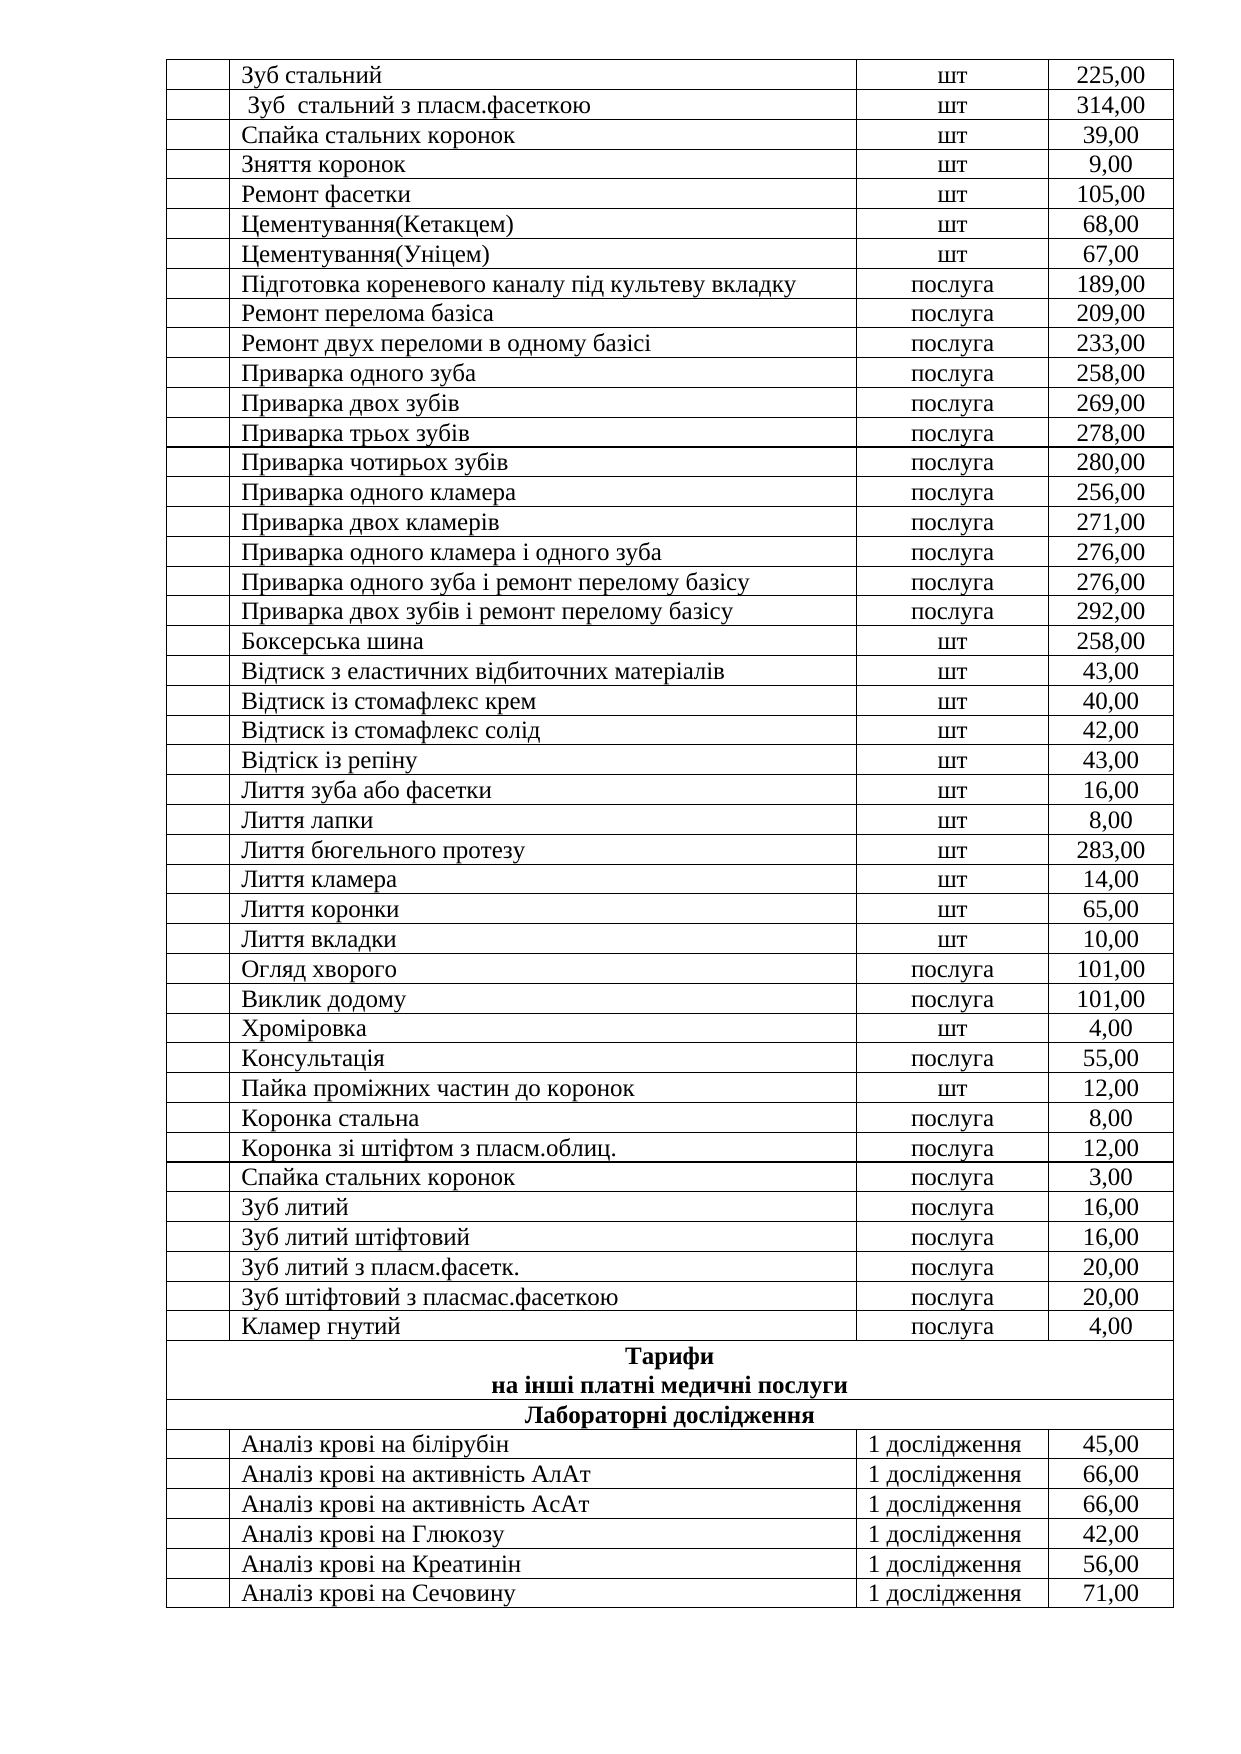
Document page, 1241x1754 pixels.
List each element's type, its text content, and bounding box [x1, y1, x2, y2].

table_cell [167, 1163, 229, 1191]
table_cell [167, 924, 229, 953]
table_cell 16,00 [1049, 775, 1173, 804]
table_cell 189,00 [1049, 269, 1173, 297]
table_cell [167, 1073, 229, 1102]
table_cell [167, 1282, 229, 1310]
table_cell 1 дослідження [857, 1459, 1048, 1488]
table_cell послуга [857, 984, 1048, 1012]
table_cell 278,00 [1049, 418, 1173, 446]
table_cell 55,00 [1049, 1043, 1173, 1072]
table_cell 12,00 [1049, 1133, 1173, 1161]
table_cell [167, 1489, 229, 1518]
table_cell 209,00 [1049, 299, 1173, 327]
table_cell [167, 656, 229, 685]
table_cell Хроміровка [230, 1014, 856, 1042]
table_cell 8,00 [1049, 805, 1173, 834]
table_cell шт [857, 120, 1048, 148]
table_cell 14,00 [1049, 865, 1173, 893]
table_cell 9,00 [1049, 150, 1173, 178]
table_cell [167, 835, 229, 863]
table_cell Боксерська шина [230, 626, 856, 655]
table_cell послуга [857, 299, 1048, 327]
table_cell Аналіз крові на Креатинін [230, 1549, 856, 1577]
table_cell Коронка стальна [230, 1103, 856, 1132]
table_cell Приварка двох зубів і ремонт перелому базісу [230, 596, 856, 625]
table_cell 40,00 [1049, 686, 1173, 714]
table_cell шт [857, 656, 1048, 685]
table_cell шт [857, 90, 1048, 119]
table_cell [167, 209, 229, 238]
table_cell Цементування(Уніцем) [230, 239, 856, 268]
table_cell [167, 984, 229, 1012]
table_cell 71,00 [1049, 1579, 1173, 1607]
table_cell 56,00 [1049, 1549, 1173, 1577]
table_cell Спайка стальних коронок [230, 120, 856, 148]
table_cell Лиття бюгельного протезу [230, 835, 856, 863]
table_cell послуга [857, 1282, 1048, 1310]
table_cell [167, 1549, 229, 1577]
table_cell шт [857, 924, 1048, 953]
table_cell [167, 537, 229, 566]
table_cell послуга [857, 1252, 1048, 1281]
table_cell послуга [857, 1133, 1048, 1161]
table_cell [167, 1222, 229, 1251]
table_cell 283,00 [1049, 835, 1173, 863]
table_cell 101,00 [1049, 984, 1173, 1012]
table_cell послуга [857, 1043, 1048, 1072]
table_cell шт [857, 239, 1048, 268]
table_cell Зуб стальний [230, 60, 856, 89]
table_cell послуга [857, 954, 1048, 983]
table_cell 66,00 [1049, 1459, 1173, 1488]
table_cell Приварка чотирьох зубів [230, 448, 856, 476]
table_cell послуга [857, 328, 1048, 357]
table_cell 39,00 [1049, 120, 1173, 148]
table_cell [167, 1043, 229, 1072]
table_cell шт [857, 1073, 1048, 1102]
table_cell 269,00 [1049, 388, 1173, 417]
table_cell Приварка одного зуба і ремонт перелому базісу [230, 567, 856, 595]
table_cell 43,00 [1049, 656, 1173, 685]
table_cell Зуб литий штіфтовий [230, 1222, 856, 1251]
table_cell 271,00 [1049, 507, 1173, 536]
table_cell шт [857, 209, 1048, 238]
table_cell шт [857, 686, 1048, 714]
table_cell послуга [857, 596, 1048, 625]
table_cell шт [857, 835, 1048, 863]
table_cell Лиття кламера [230, 865, 856, 893]
table_cell послуга [857, 1311, 1048, 1340]
table_cell 67,00 [1049, 239, 1173, 268]
table_cell послуга [857, 567, 1048, 595]
table_cell [167, 150, 229, 178]
table_cell [167, 328, 229, 357]
table_cell 1 дослідження [857, 1430, 1048, 1458]
table_cell 276,00 [1049, 537, 1173, 566]
table_cell 16,00 [1049, 1222, 1173, 1251]
table_cell [167, 418, 229, 446]
table_cell Кламер гнутий [230, 1311, 856, 1340]
table_cell послуга [857, 1192, 1048, 1221]
table_cell шт [857, 179, 1048, 208]
table_cell 8,00 [1049, 1103, 1173, 1132]
table_cell Зуб литий з пласм.фасетк. [230, 1252, 856, 1281]
table_cell шт [857, 716, 1048, 744]
table_cell послуга [857, 1163, 1048, 1191]
table_cell 16,00 [1049, 1192, 1173, 1221]
table_cell Лиття лапки [230, 805, 856, 834]
table_cell [167, 388, 229, 417]
table_cell Підготовка кореневого каналу під культеву вкладку [230, 269, 856, 297]
table_cell [167, 1430, 229, 1458]
table_cell Аналіз крові на активність АсАт [230, 1489, 856, 1518]
table_cell Відтиск з еластичних відбиточних матеріалів [230, 656, 856, 685]
table_cell Аналіз крові на білірубін [230, 1430, 856, 1458]
table_cell 20,00 [1049, 1282, 1173, 1310]
table_cell шт [857, 1014, 1048, 1042]
table_cell [167, 1252, 229, 1281]
table_cell [167, 477, 229, 506]
table_cell Аналіз крові на Глюкозу [230, 1519, 856, 1548]
table_cell [167, 626, 229, 655]
table_cell [167, 716, 229, 744]
table_cell 66,00 [1049, 1489, 1173, 1518]
table_cell 258,00 [1049, 626, 1173, 655]
table_cell 4,00 [1049, 1311, 1173, 1340]
table_cell Аналіз крові на Сечовину [230, 1579, 856, 1607]
table_cell 42,00 [1049, 1519, 1173, 1548]
table_cell послуга [857, 418, 1048, 446]
table_cell [167, 358, 229, 387]
table_cell Відтиск із стомафлекс крем [230, 686, 856, 714]
table_cell 3,00 [1049, 1163, 1173, 1191]
table_cell Лиття вкладки [230, 924, 856, 953]
table_cell шт [857, 775, 1048, 804]
table_cell Приварка двох зубів [230, 388, 856, 417]
table_cell [167, 299, 229, 327]
table_cell [167, 745, 229, 774]
table_cell Ремонт двух переломи в одному базісі [230, 328, 856, 357]
table_cell [167, 1133, 229, 1161]
table_cell [167, 90, 229, 119]
table_cell Зуб стальний з пласм.фасеткою [230, 90, 856, 119]
table_cell [167, 239, 229, 268]
table_cell [167, 1519, 229, 1548]
table_cell [167, 596, 229, 625]
table_cell 65,00 [1049, 894, 1173, 923]
table_cell [167, 567, 229, 595]
table_cell шт [857, 865, 1048, 893]
table_cell 43,00 [1049, 745, 1173, 774]
table_cell [167, 775, 229, 804]
table_cell Приварка двох кламерів [230, 507, 856, 536]
table_cell Цементування(Кетакцем) [230, 209, 856, 238]
table_cell [167, 1014, 229, 1042]
table_cell послуга [857, 477, 1048, 506]
table_cell 256,00 [1049, 477, 1173, 506]
table_cell послуга [857, 448, 1048, 476]
table_cell Відтиск із стомафлекс солід [230, 716, 856, 744]
table_cell 45,00 [1049, 1430, 1173, 1458]
table_cell [167, 179, 229, 208]
table_cell Зуб штіфтовий з пласмас.фасеткою [230, 1282, 856, 1310]
table_cell [167, 507, 229, 536]
table_cell Аналіз крові на активність АлАт [230, 1459, 856, 1488]
table_cell послуга [857, 537, 1048, 566]
table_cell 258,00 [1049, 358, 1173, 387]
table_cell [167, 865, 229, 893]
table_cell [167, 269, 229, 297]
table_cell шт [857, 745, 1048, 774]
table_cell [167, 1311, 229, 1340]
table_cell Приварка одного кламера [230, 477, 856, 506]
table_cell 4,00 [1049, 1014, 1173, 1042]
table_cell 225,00 [1049, 60, 1173, 89]
table_cell послуга [857, 507, 1048, 536]
table_cell шт [857, 626, 1048, 655]
table_cell шт [857, 60, 1048, 89]
table_cell Приварка одного зуба [230, 358, 856, 387]
table_cell Зняття коронок [230, 150, 856, 178]
table_cell Огляд хворого [230, 954, 856, 983]
table_cell Приварка одного кламера і одного зуба [230, 537, 856, 566]
table_cell Зуб литий [230, 1192, 856, 1221]
table_cell Пайка проміжних частин до коронок [230, 1073, 856, 1102]
table_cell 42,00 [1049, 716, 1173, 744]
table_cell [167, 805, 229, 834]
table_cell [167, 1459, 229, 1488]
table_cell [167, 686, 229, 714]
table_cell Відтіск із репіну [230, 745, 856, 774]
table_cell 10,00 [1049, 924, 1173, 953]
table_cell Лиття коронки [230, 894, 856, 923]
table_cell 1 дослідження [857, 1519, 1048, 1548]
table_cell [167, 1103, 229, 1132]
table_cell Ремонт фасетки [230, 179, 856, 208]
table_cell [167, 120, 229, 148]
table_cell Спайка стальних коронок [230, 1163, 856, 1191]
table_cell [167, 448, 229, 476]
table_cell 1 дослідження [857, 1549, 1048, 1577]
table_cell 101,00 [1049, 954, 1173, 983]
table_cell [167, 60, 229, 89]
table_cell послуга [857, 269, 1048, 297]
table_cell Ремонт перелома базіса [230, 299, 856, 327]
table_cell Приварка трьох зубів [230, 418, 856, 446]
table_cell 276,00 [1049, 567, 1173, 595]
table_cell 68,00 [1049, 209, 1173, 238]
table_cell шт [857, 894, 1048, 923]
table_cell 280,00 [1049, 448, 1173, 476]
table_cell послуга [857, 388, 1048, 417]
table_cell Лабораторні дослідження [167, 1400, 1173, 1428]
table_cell Консультація [230, 1043, 856, 1072]
table_cell 105,00 [1049, 179, 1173, 208]
table_cell Лиття зуба або фасетки [230, 775, 856, 804]
table_cell шт [857, 150, 1048, 178]
table_cell послуга [857, 1222, 1048, 1251]
table_cell послуга [857, 358, 1048, 387]
table_cell шт [857, 805, 1048, 834]
table_cell 1 дослідження [857, 1579, 1048, 1607]
table_cell Коронка зі штіфтом з пласм.облиц. [230, 1133, 856, 1161]
table_cell Виклик додому [230, 984, 856, 1012]
table_cell [167, 1192, 229, 1221]
table_cell 20,00 [1049, 1252, 1173, 1281]
table_cell [167, 1579, 229, 1607]
table_cell Тарифи на інші платні медичні послуги [167, 1341, 1173, 1399]
table_cell [167, 894, 229, 923]
table_cell 292,00 [1049, 596, 1173, 625]
table_cell 1 дослідження [857, 1489, 1048, 1518]
table_cell 12,00 [1049, 1073, 1173, 1102]
table_cell 314,00 [1049, 90, 1173, 119]
table_cell послуга [857, 1103, 1048, 1132]
table_cell 233,00 [1049, 328, 1173, 357]
table_cell [167, 954, 229, 983]
